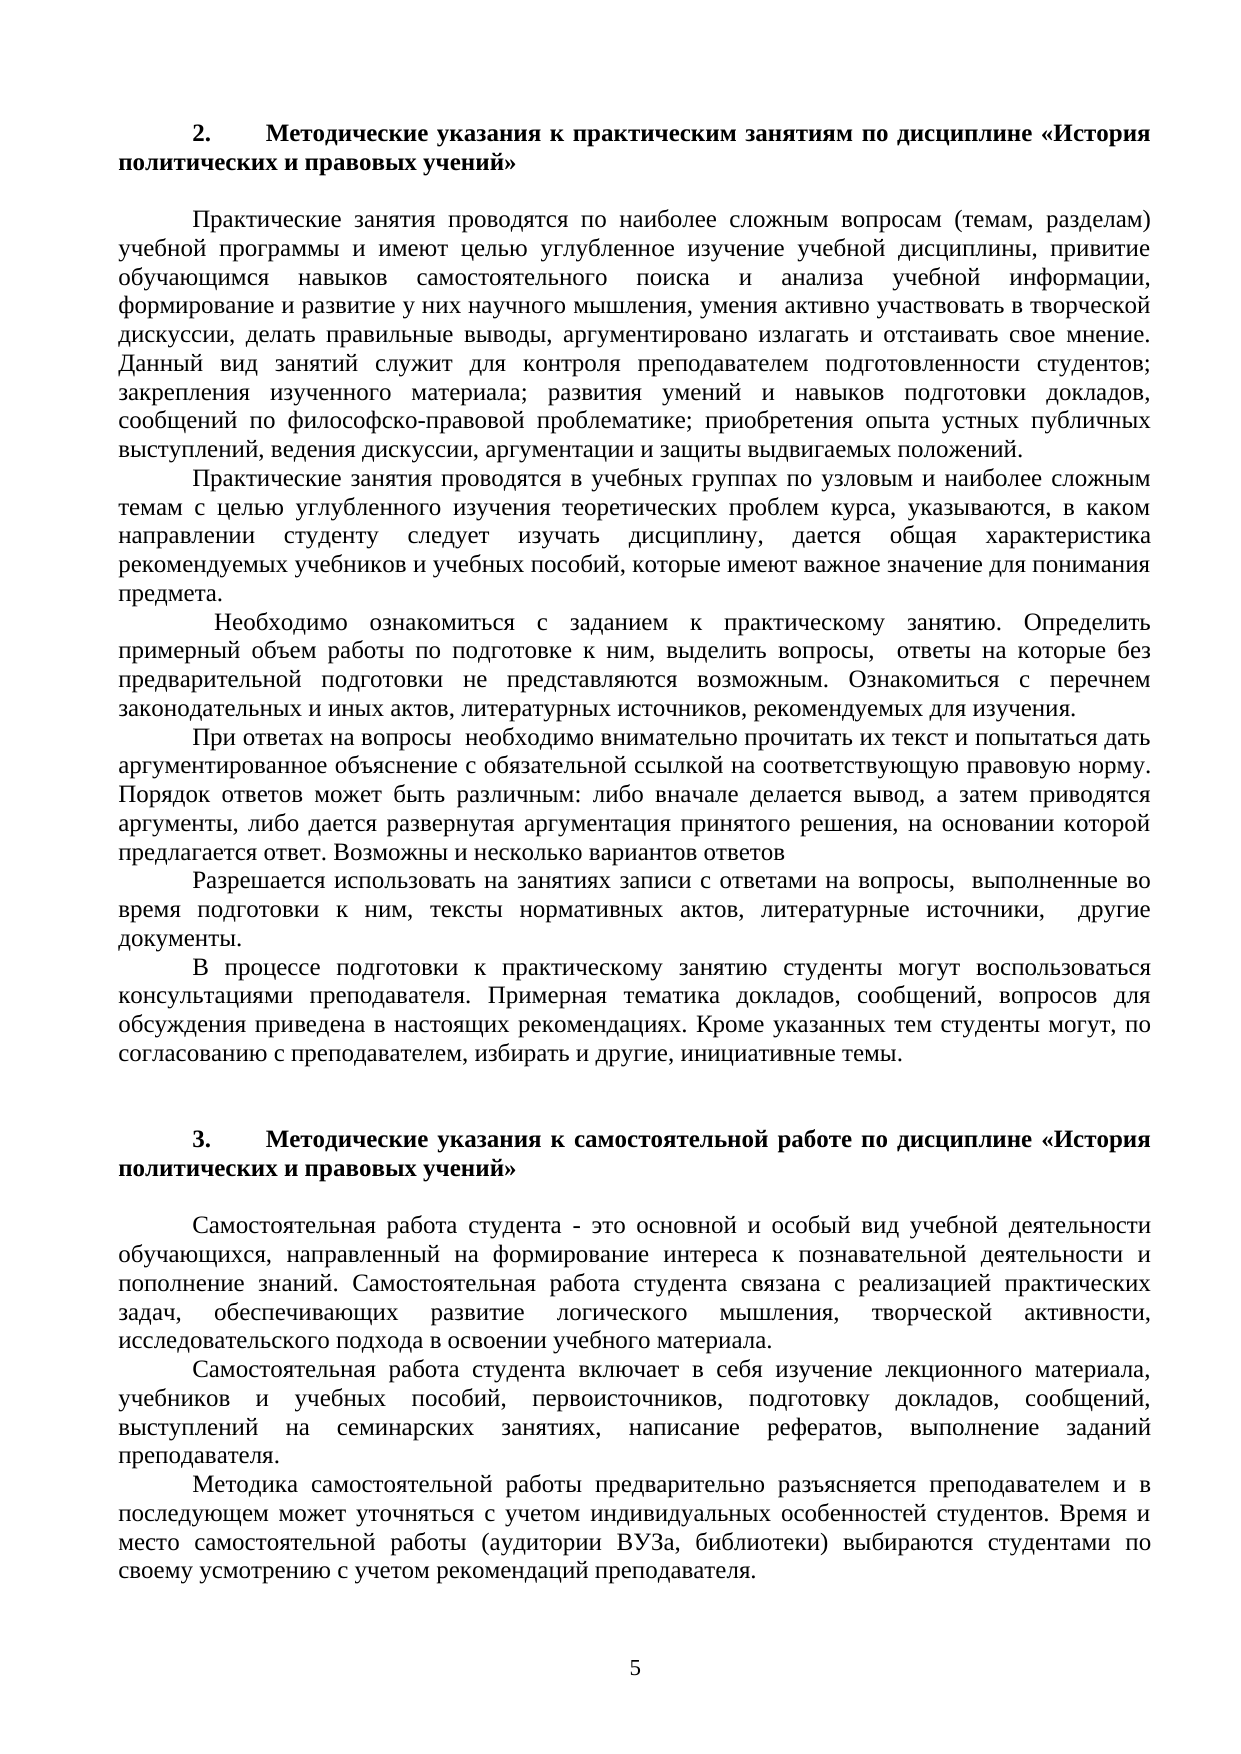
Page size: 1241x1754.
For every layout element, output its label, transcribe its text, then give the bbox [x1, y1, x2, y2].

text При ответах на вопросы необходимо внимательно прочитать их текст и попытаться дать аргументированное объяснение с обязательной ссылкой на соответствующую правовую норму. Порядок ответов может быть различным: либо вначале делается вывод, а затем приводятся аргументы, либо дается развернутая аргументация принятого решения, на основании которой предлагается ответ. Возможны и несколько вариантов ответов [118, 722, 1152, 866]
text Разрешается использовать на занятиях записи с ответами на вопросы, выполненные во время подготовки к ним, тексты нормативных актов, литературные источники, другие документы. [118, 866, 1152, 952]
text Самостоятельная работа студента включает в себя изучение лекционного материала, учебников и учебных пособий, первоисточников, подготовку докладов, сообщений, выступлений на семинарских занятиях, написание рефератов, выполнение заданий преподавателя. [118, 1354, 1152, 1469]
text Самостоятельная работа студента - это основной и особый вид учебной деятельности обучающихся, направленный на формирование интереса к познавательной деятельности и пополнение знаний. Самостоятельная работа студента связана с реализацией практических задач, обеспечивающих развитие логического мышления, творческой активности, исследовательского подхода в освоении учебного материала. [118, 1211, 1152, 1354]
text Практические занятия проводятся в учебных группах по узловым и наиболее сложным темам с целью углубленного изучения теоретических проблем курса, указываются, в каком направлении студенту следует изучать дисциплину, дается общая характеристика рекомендуемых учебников и учебных пособий, которые имеют важное значение для понимания предмета. [118, 463, 1152, 607]
list Методические указания к самостоятельной работе по дисциплине «История политических и правовых учений» [118, 1124, 1152, 1182]
text Практические занятия проводятся по наиболее сложным вопросам (темам, разделам) учебной программы и имеют целью углубленное изучение учебной дисциплины, привитие обучающимся навыков самостоятельного поиска и анализа учебной информации, формирование и развитие у них научного мышления, умения активно участвовать в творческой дискуссии, делать правильные выводы, аргументировано излагать и отстаивать свое мнение. Данный вид занятий служит для контроля преподавателем подготовленности студентов; закрепления изученного материала; развития умений и навыков подготовки докладов, сообщений по философско-правовой проблематике; приобретения опыта устных публичных выступлений, ведения дискуссии, аргументации и защиты выдвигаемых положений. [118, 204, 1152, 463]
list Методические указания к практическим занятиям по дисциплине «История политических и правовых учений» [118, 118, 1152, 176]
text Необходимо ознакомиться с заданием к практическому занятию. Определить примерный объем работы по подготовке к ним, выделить вопросы, ответы на которые без предварительной подготовки не представляются возможным. Ознакомиться с перечнем законодательных и иных актов, литературных источников, рекомендуемых для изучения. [118, 607, 1152, 722]
text Методика самостоятельной работы предварительно разъясняется преподавателем и в последующем может уточняться с учетом индивидуальных особенностей студентов. Время и место самостоятельной работы (аудитории ВУЗа, библиотеки) выбираются студентами по своему усмотрению с учетом рекомендаций преподавателя. [118, 1469, 1152, 1584]
text В процессе подготовки к практическому занятию студенты могут воспользоваться консультациями преподавателя. Примерная тематика докладов, сообщений, вопросов для обсуждения приведена в настоящих рекомендациях. Кроме указанных тем студенты могут, по согласованию с преподавателем, избирать и другие, инициативные темы. [118, 952, 1152, 1067]
